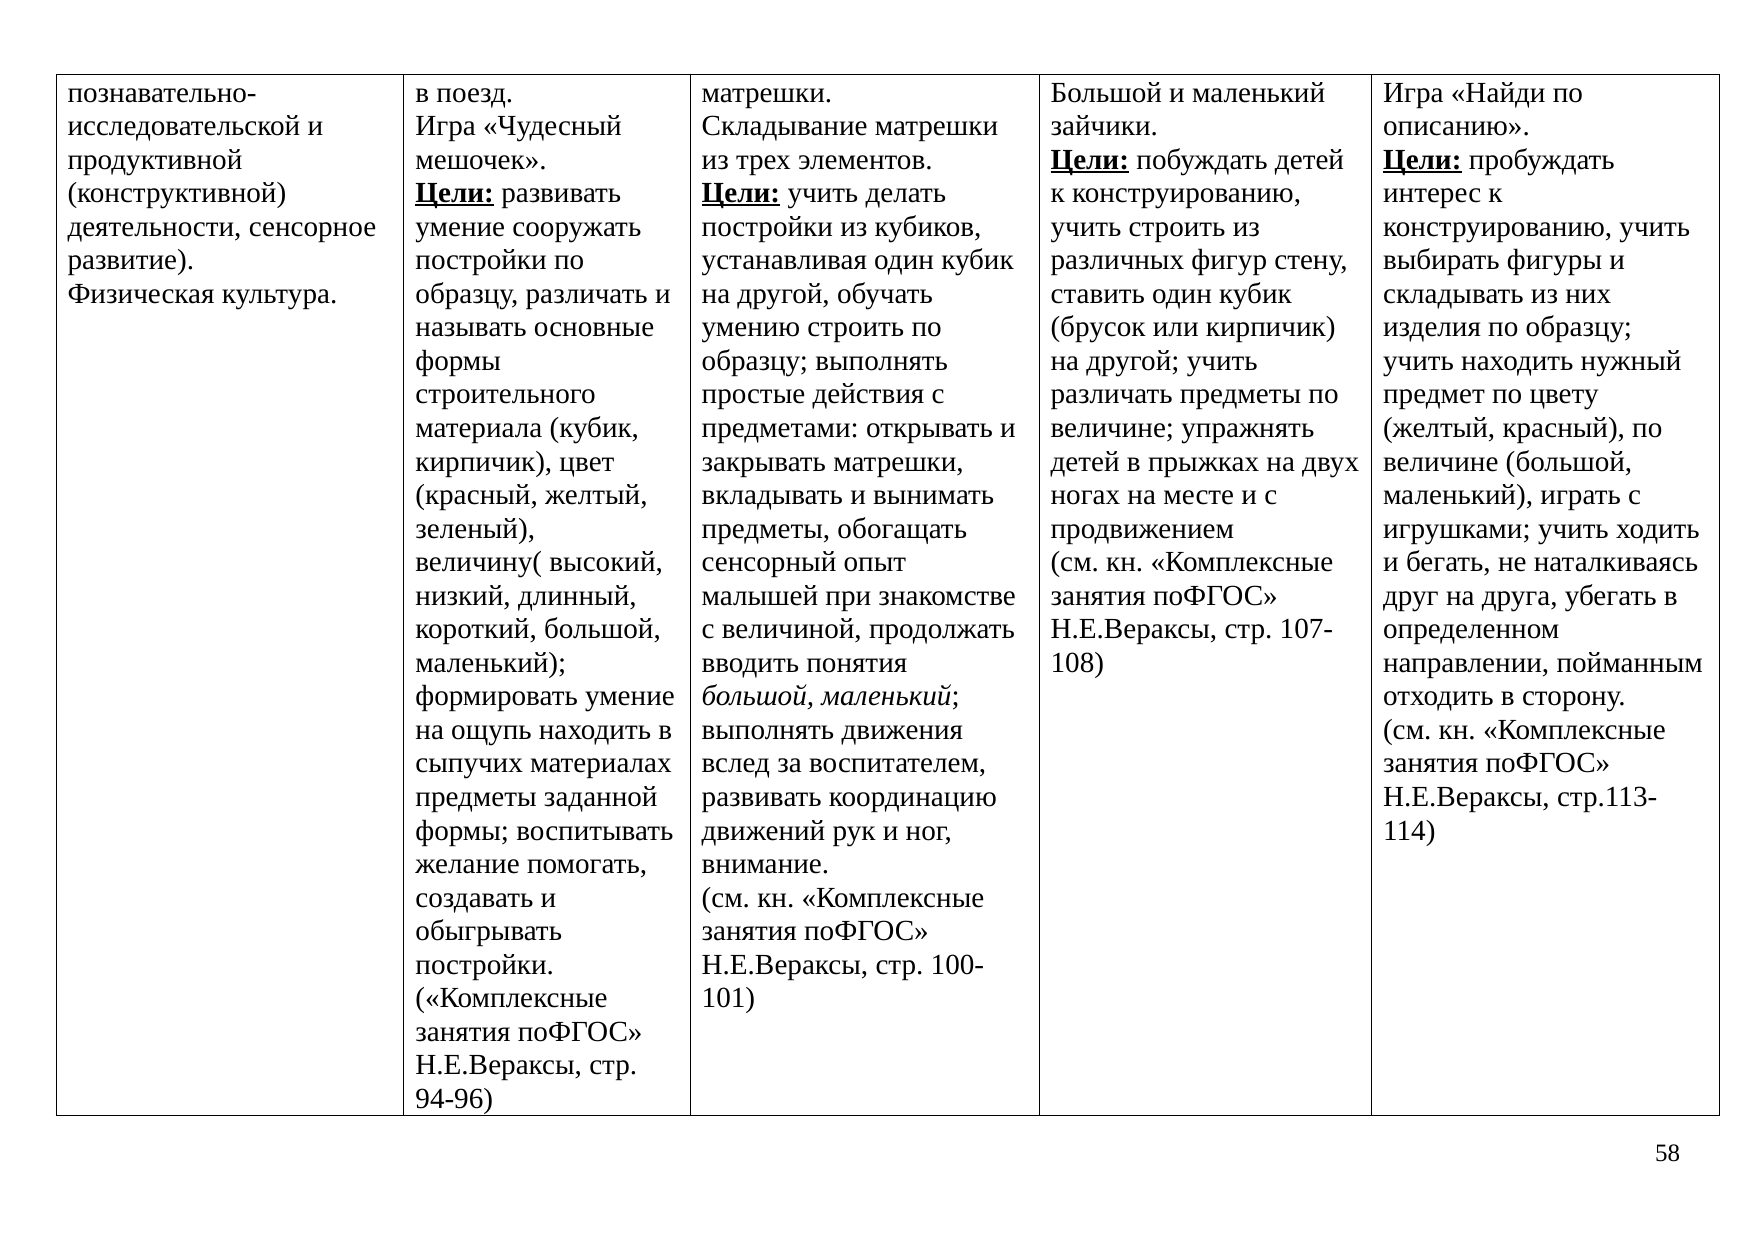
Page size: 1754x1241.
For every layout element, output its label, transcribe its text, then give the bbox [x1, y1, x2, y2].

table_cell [691, 75, 1039, 1114]
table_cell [57, 75, 403, 1114]
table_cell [1372, 75, 1719, 1114]
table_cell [1040, 75, 1371, 1114]
